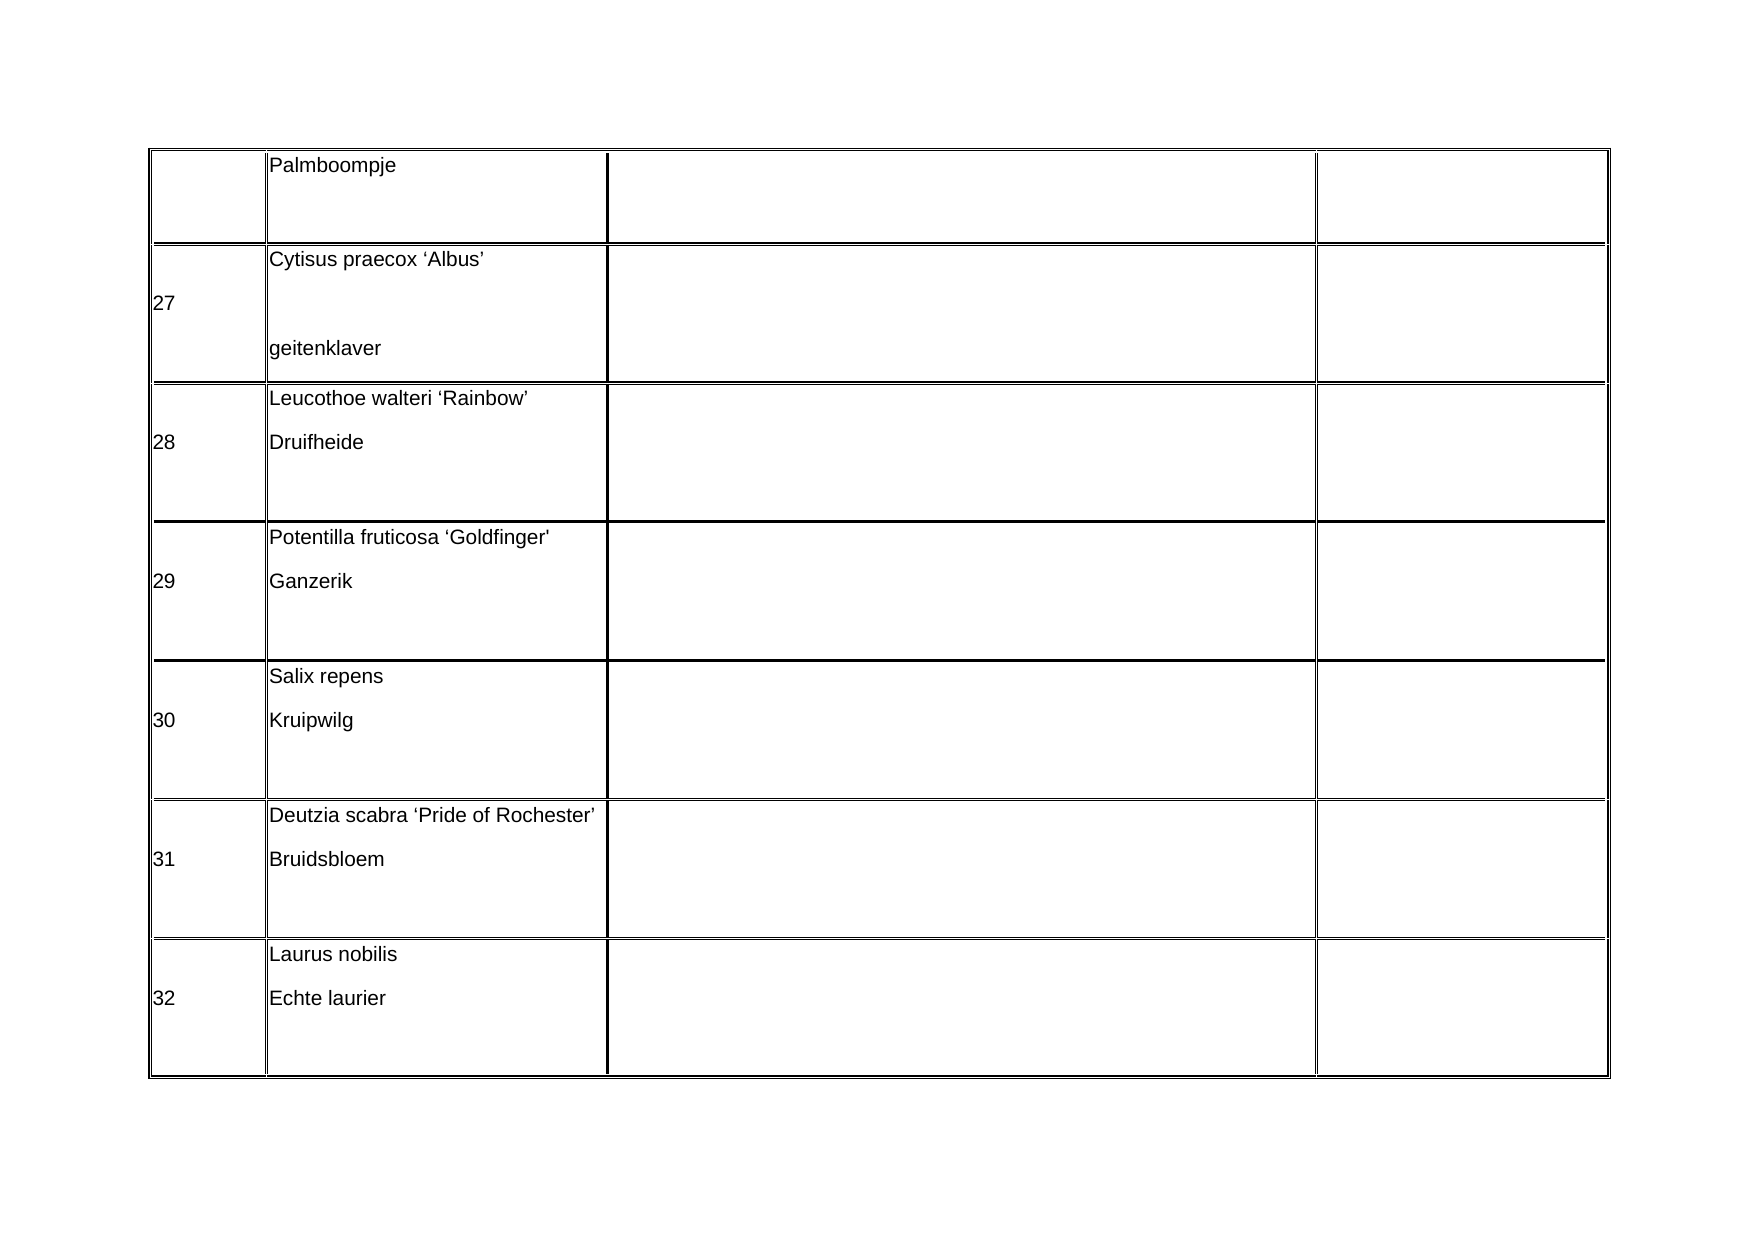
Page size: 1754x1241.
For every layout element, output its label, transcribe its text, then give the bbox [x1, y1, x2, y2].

table_cell Laurus nobilis Echte laurier [267, 940, 607, 1075]
table_cell 26 [152, 151, 267, 242]
table_cell 31 [150, 798, 267, 937]
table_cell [267, 151, 607, 242]
table_cell 30 [152, 659, 265, 798]
table_cell [609, 246, 1315, 381]
table_cell [1317, 937, 1609, 1075]
table_cell [1317, 151, 1607, 242]
table_cell Salix repens Kruipwilg [268, 662, 606, 798]
table_cell 29 [152, 520, 265, 659]
table_cell Cytisus praecox ‘Albus’ geitenklaver [268, 246, 606, 381]
table_cell [607, 151, 1317, 242]
table_cell Leucothoe walteri ‘Rainbow’ Druifheide [268, 385, 606, 520]
table_cell 27 [152, 242, 265, 381]
table_cell [609, 385, 1315, 520]
table_cell Potentilla fruticosa ‘Goldfinger' Ganzerik [268, 523, 606, 659]
table_cell [1317, 798, 1609, 937]
table_cell [609, 801, 1315, 937]
table_cell 28 [152, 381, 265, 520]
table_cell [609, 523, 1315, 659]
table_cell Deutzia scabra ‘Pride of Rochester’ Bruidsbloem [268, 801, 606, 937]
table_cell [1318, 242, 1608, 381]
table_cell [1318, 520, 1607, 659]
table_cell [609, 662, 1315, 798]
table_cell [1318, 381, 1608, 520]
table_cell 32 [150, 937, 267, 1075]
table_cell [607, 940, 1317, 1075]
table_cell [1318, 659, 1607, 798]
